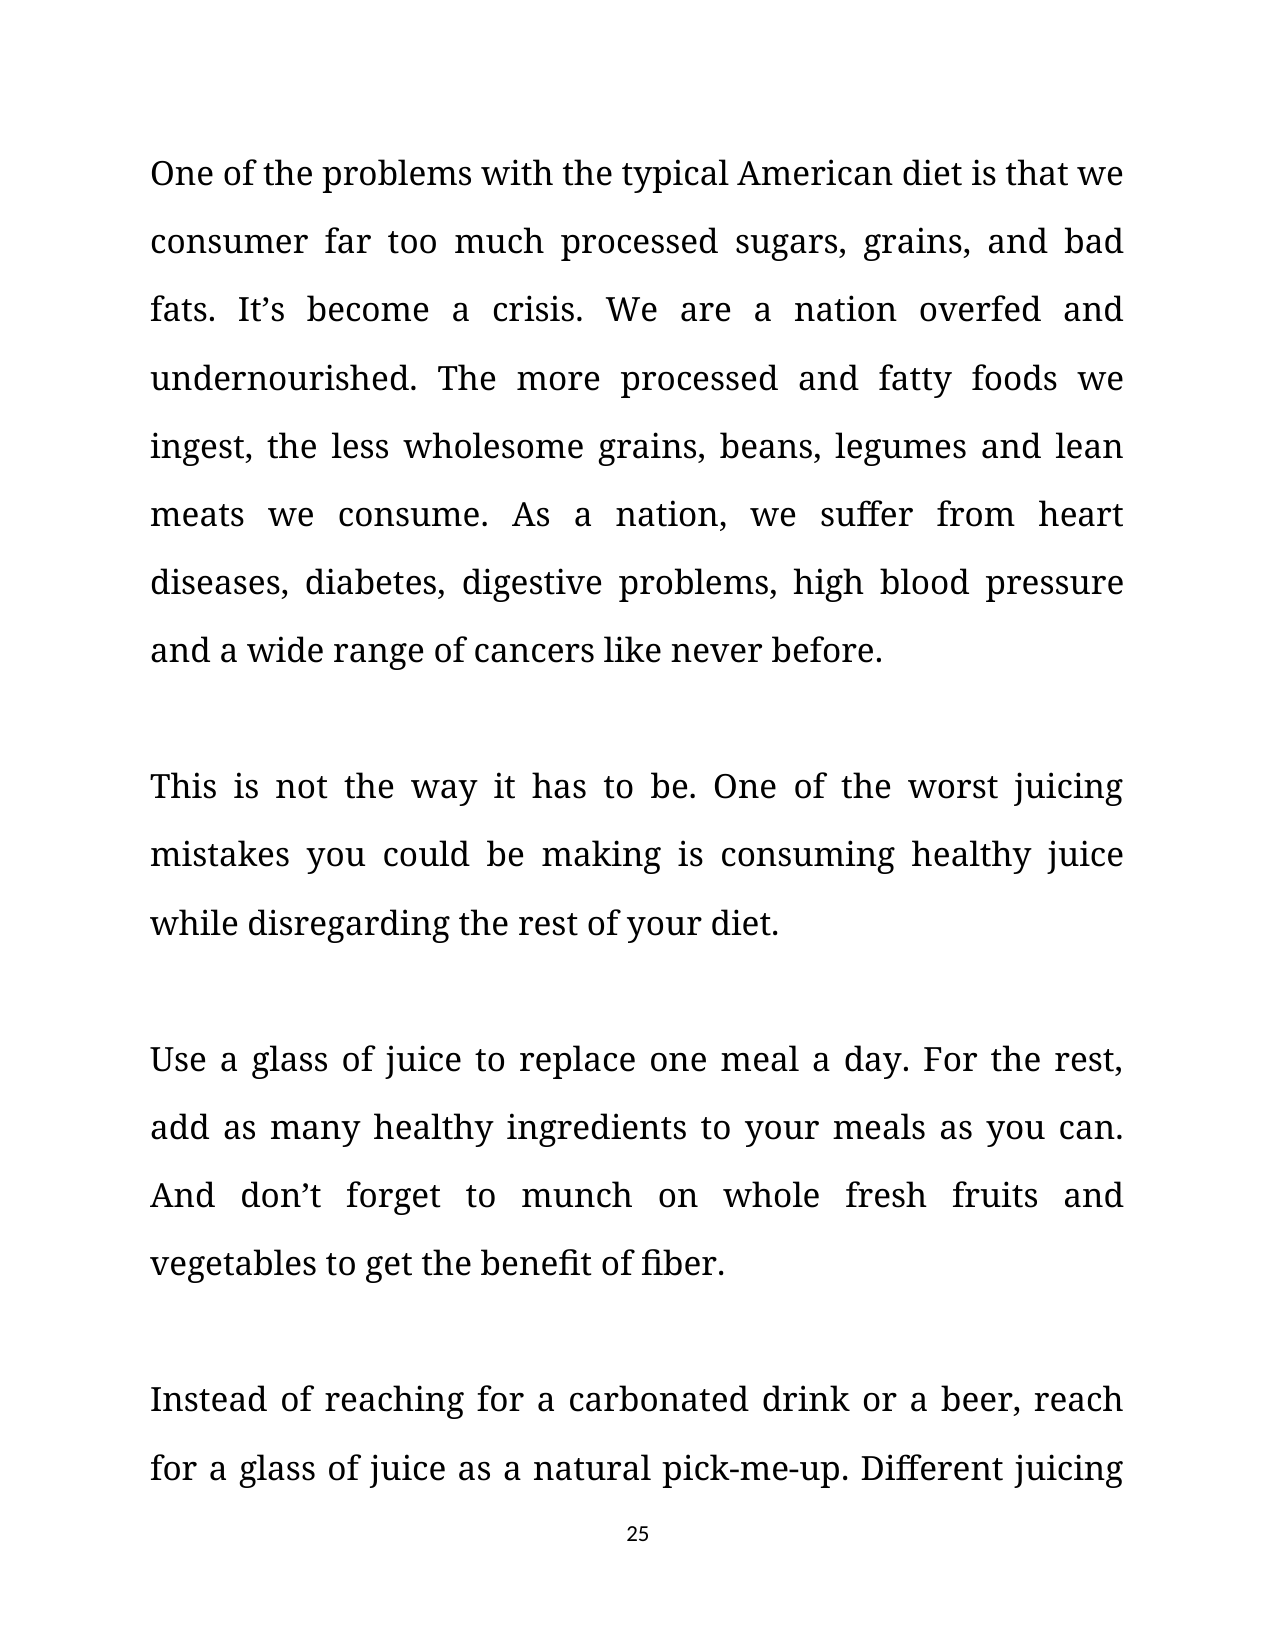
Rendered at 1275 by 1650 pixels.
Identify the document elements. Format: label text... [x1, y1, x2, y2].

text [150, 1376, 1125, 1490]
text Use a glass of juice to replace one meal a day. For the rest, add as many healthy ingredients to your meals as you can. And don’t forget to munch on whole fresh fruits and vegetables to get the benefit of fiber. [150, 1036, 1125, 1285]
text This is not the way it has to be. One of the worst juicing mistakes you could be making is consuming healthy juice while disregarding the rest of your diet. [150, 763, 1125, 945]
text One of the problems with the typical American diet is that we consumer far too much processed sugars, grains, and bad fats. It’s become a crisis. We are a nation overfed and undernourished. The more processed and fatty foods we ingest, the less wholesome grains, beans, legumes and lean meats we consume. As a nation, we suffer from heart diseases, diabetes, digestive problems, high blood pressure and a wide range of cancers like never before. [150, 150, 1125, 672]
